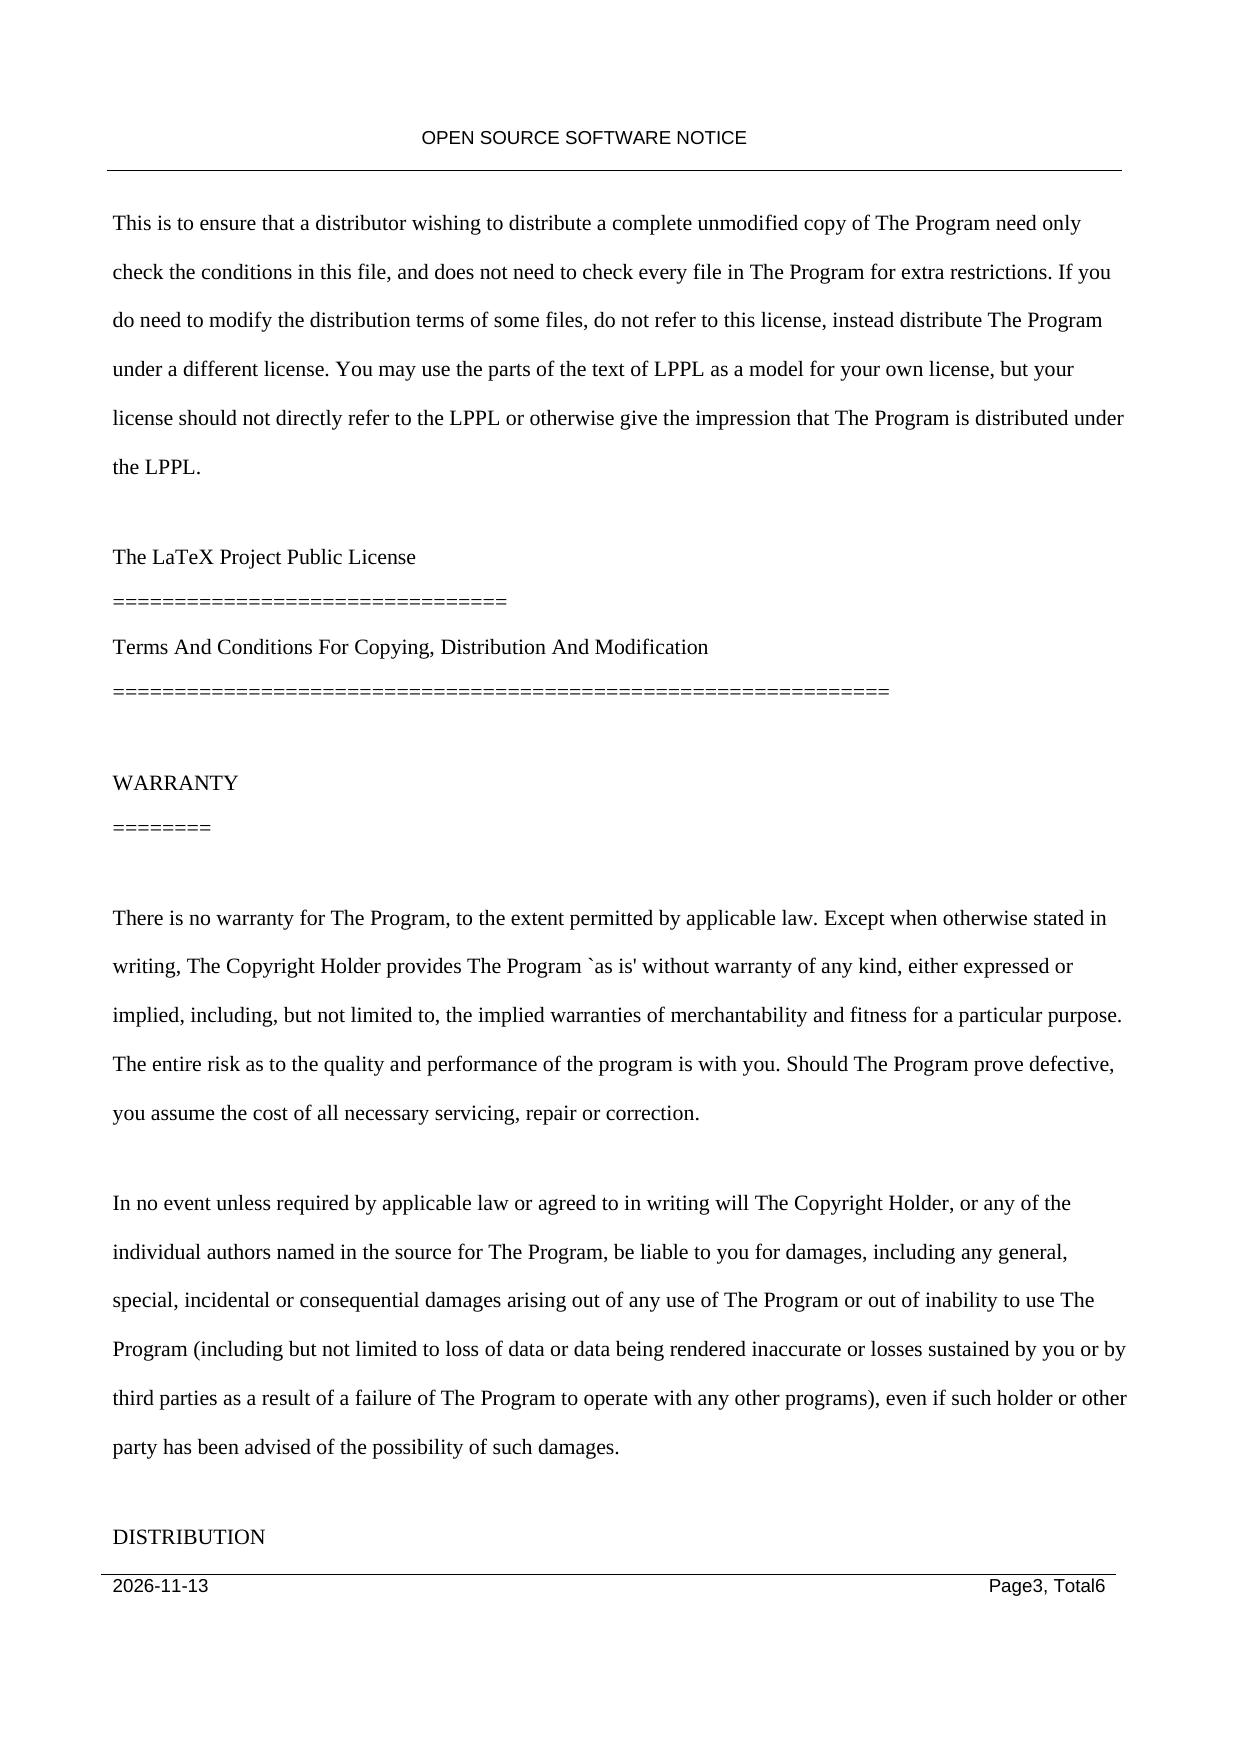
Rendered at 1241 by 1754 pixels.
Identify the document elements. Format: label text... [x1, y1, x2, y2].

text WARRANTY [112, 766, 1128, 798]
text Terms And Conditions For Copying, Distribution And Modification [112, 631, 1128, 663]
text The LaTeX Project Public License [112, 540, 1128, 573]
text There is no warranty for The Program, to the extent permitted by applicable law. Except when otherwise stated in writing, The Copyright Holder provides The Program `as is' without warranty of any kind, either expressed or implied, including, but not limited to, the implied warranties of merchantability and fitness for a particular purpose. The entire risk as to the quality and performance of the program is with you. Should The Program prove defective, you assume the cost of all necessary servicing, repair or correction. [112, 901, 1128, 1129]
text In no event unless required by applicable law or agreed to in writing will The Copyright Holder, or any of the individual authors named in the source for The Program, be liable to you for damages, including any general, special, incidental or consequential damages arising out of any use of The Program or out of inability to use The Program (including but not limited to loss of data or data being rendered inaccurate or losses sustained by you or by third parties as a result of a failure of The Program to operate with any other programs), even if such holder or other party has been advised of the possibility of such damages. [112, 1186, 1128, 1463]
text ======== [112, 811, 1128, 843]
text =============================================================== [112, 676, 1128, 708]
text ================================ [112, 585, 1128, 618]
text DISTRIBUTION [112, 1520, 1128, 1553]
text This is to ensure that a distributor wishing to distribute a complete unmodified copy of The Program need only check the conditions in this file, and does not need to check every file in The Program for extra restrictions. If you do need to modify the distribution terms of some files, do not refer to this license, instead distribute The Program under a different license. You may use the parts of the text of LPPL as a model for your own license, but your license should not directly refer to the LPPL or otherwise give the impression that The Program is distributed under the LPPL. [112, 206, 1128, 483]
